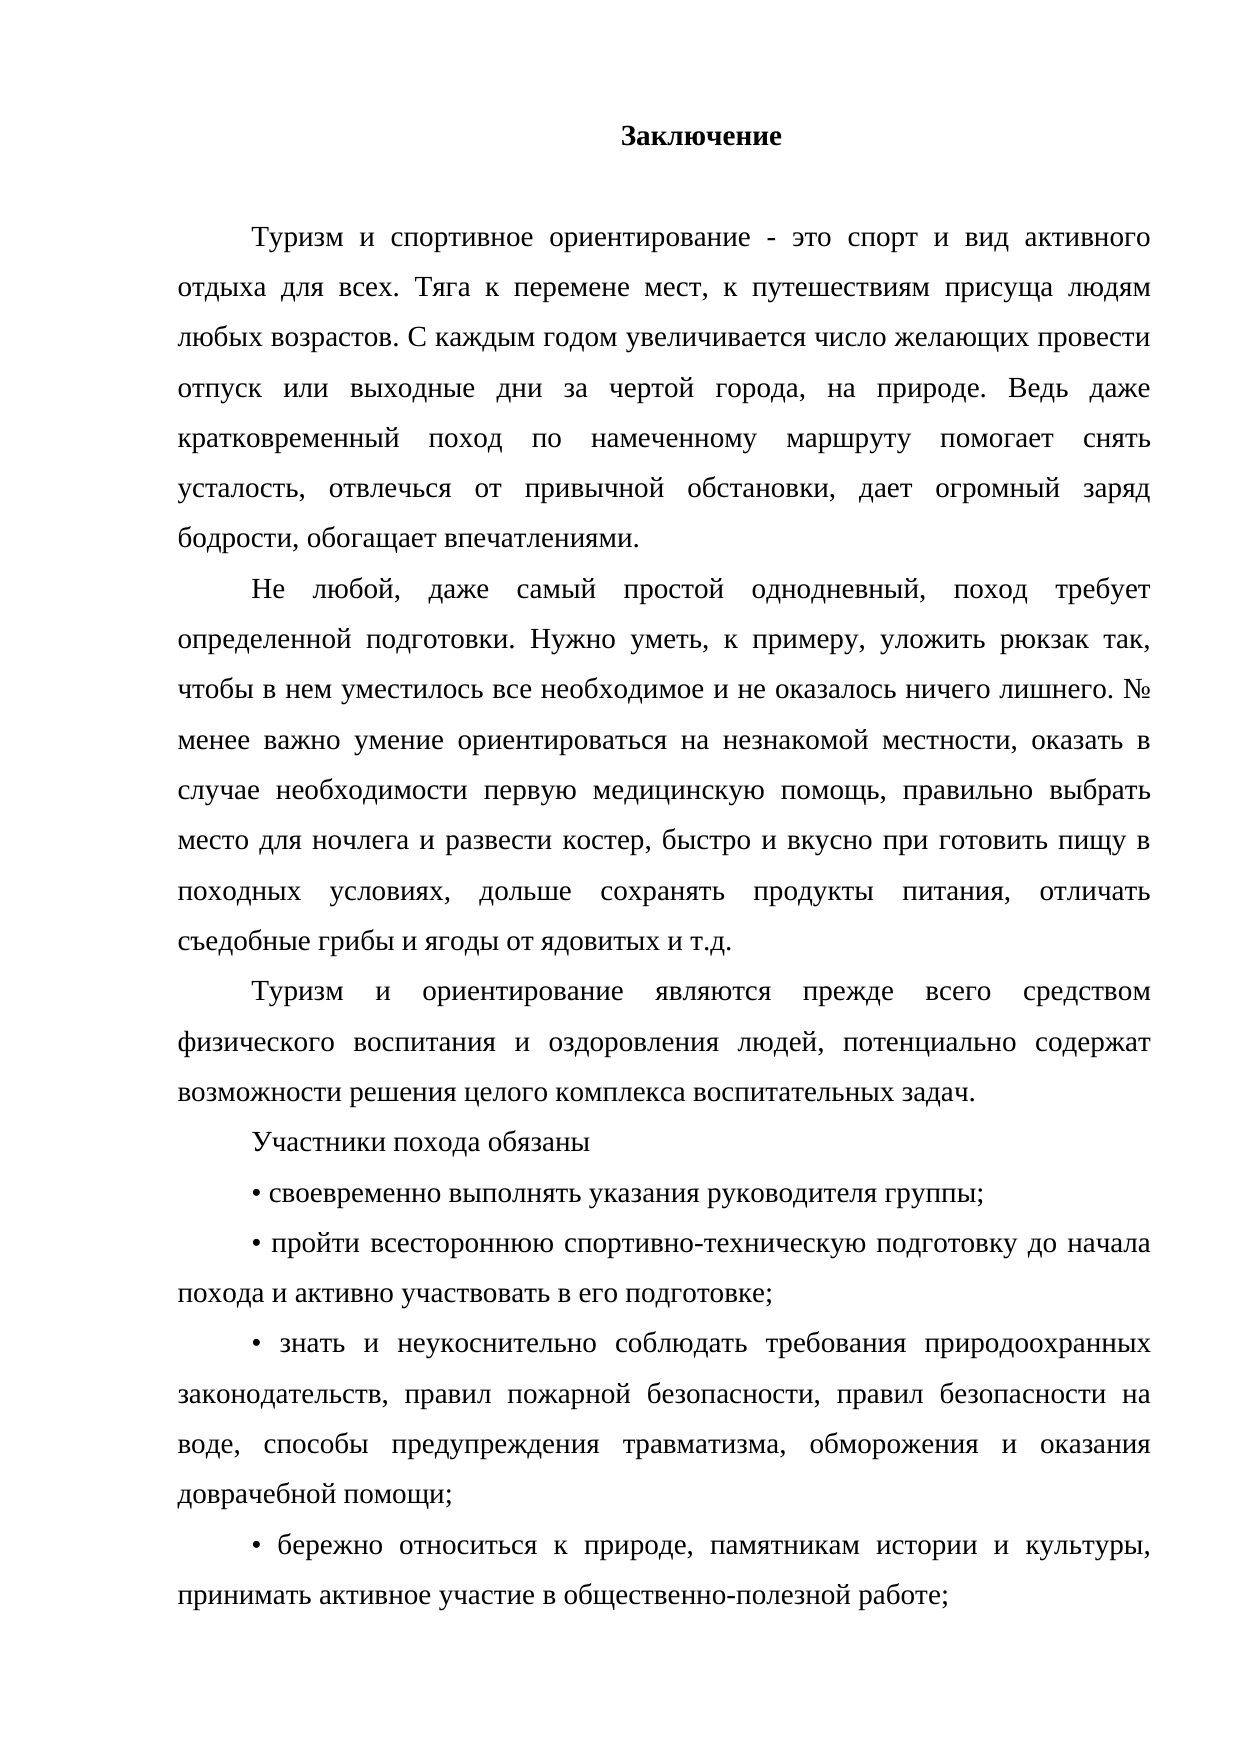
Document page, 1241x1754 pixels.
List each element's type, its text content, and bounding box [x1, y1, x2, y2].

text Не любой, даже самый простой однодневный, поход требует определенной подготовки. Нужно уметь, к примеру, уложить рюкзак так, чтобы в нем уместилось все необходимое и не оказалось ничего лишнего. № менее важно умение ориентироваться на незнакомой местности, оказать в случае необходимости первую медицинскую помощь, правильно выбрать место для ночлега и развести костер, быстро и вкусно при готовить пищу в походных условиях, дольше сохранять продукты питания, отличать съедобные грибы и ягоды от ядовитых и т.д. [177, 571, 1152, 957]
text Участники похода обязаны [177, 1124, 1152, 1158]
text • своевременно выполнять указания руководителя группы; [177, 1175, 1152, 1208]
text Заключение [177, 118, 1152, 152]
text • знать и неукоснительно соблюдать требования природоохранных законодательств, правил пожарной безопасности, правил безопасности на воде, способы предупреждения травматизма, обморожения и оказания доврачебной помощи; [177, 1326, 1152, 1510]
text • бережно относиться к природе, памятникам истории и культуры, принимать активное участие в общественно-полезной работе; [177, 1527, 1152, 1611]
text Туризм и ориентирование являются прежде всего средством физического воспитания и оздоровления людей, потенциально содержат возможности решения целого комплекса воспитательных задач. [177, 973, 1152, 1108]
text • пройти всестороннюю спортивно-техническую подготовку до начала похода и активно участвовать в его подготовке; [177, 1225, 1152, 1309]
text Туризм и спортивное ориентирование - это спорт и вид активного отдыха для всех. Тяга к перемене мест, к путешествиям присуща людям любых возрастов. С каждым годом увеличивается число желающих провести отпуск или выходные дни за чертой города, на природе. Ведь даже кратковременный поход по намеченному маршруту помогает снять усталость, отвлечься от привычной обстановки, дает огромный заряд бодрости, обогащает впечатлениями. [177, 219, 1152, 554]
